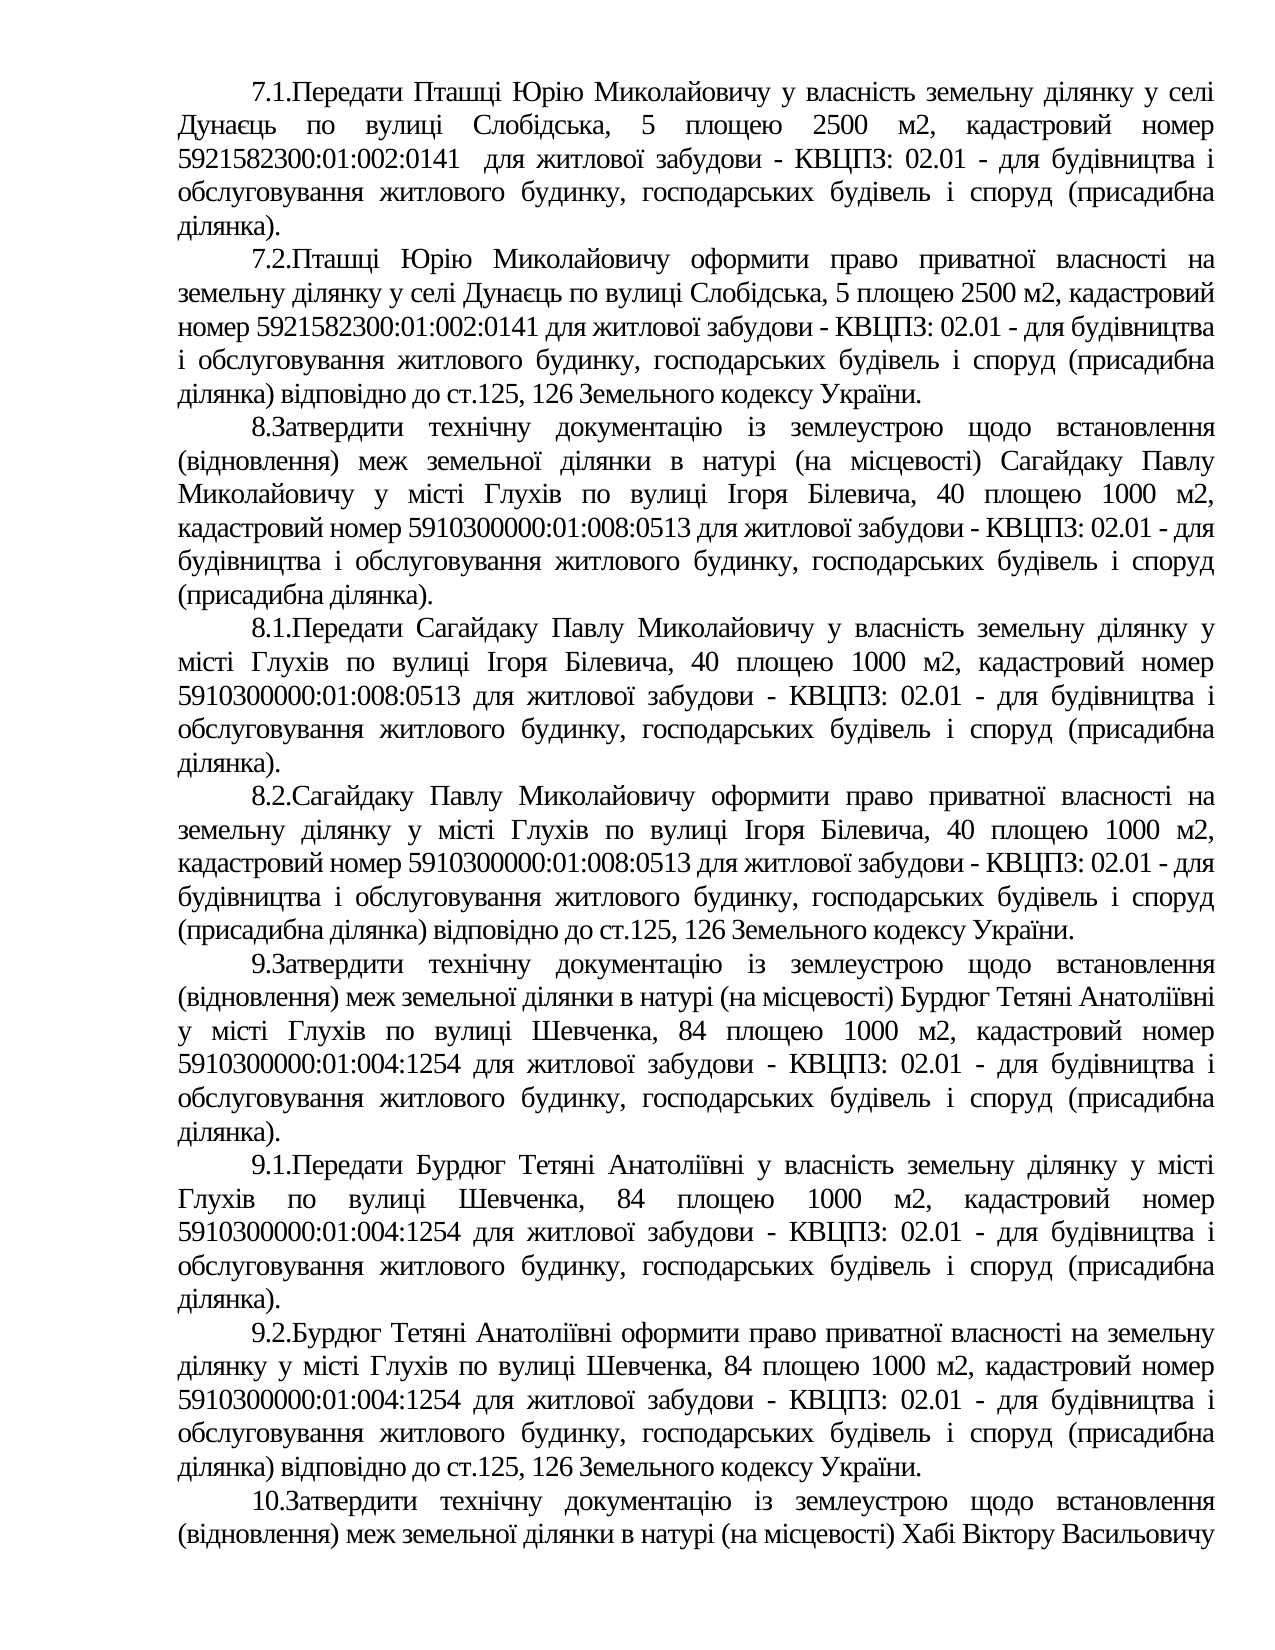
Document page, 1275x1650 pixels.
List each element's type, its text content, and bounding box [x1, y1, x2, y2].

text 9.2.Бурдюг Тетяні Анатоліївні оформити право приватної власності на земельну ділянку у місті Глухів по вулиці Шевченка, 84 площею 1000 м2, кадастровий номер 5910300000:01:004:1254 для житлової забудови - КВЦПЗ: 02.01 - для будівництва і обслуговування житлового будинку, господарських будівель і споруд (присадибна ділянка) відповідно до ст.125, 126 Земельного кодексу України. [177, 1315, 1216, 1483]
text 8.2.Сагайдаку Павлу Миколайовичу оформити право приватної власності на земельну ділянку у місті Глухів по вулиці Ігоря Білевича, 40 площею 1000 м2, кадастровий номер 5910300000:01:008:0513 для житлової забудови - КВЦПЗ: 02.01 - для будівництва і обслуговування житлового будинку, господарських будівель і споруд (присадибна ділянка) відповідно до ст.125, 126 Земельного кодексу України. [177, 778, 1216, 946]
text 9.1.Передати Бурдюг Тетяні Анатоліївні у власність земельну ділянку у місті Глухів по вулиці Шевченка, 84 площею 1000 м2, кадастровий номер 5910300000:01:004:1254 для житлової забудови - КВЦПЗ: 02.01 - для будівництва і обслуговування житлового будинку, господарських будівель і споруд (присадибна ділянка). [177, 1147, 1216, 1315]
text 7.2.Пташці Юрію Миколайовичу оформити право приватної власності на земельну ділянку у селі Дунаєць по вулиці Слобідська, 5 площею 2500 м2, кадастровий номер 5921582300:01:002:0141 для житлової забудови - КВЦПЗ: 02.01 - для будівництва і обслуговування житлового будинку, господарських будівель і споруд (присадибна ділянка) відповідно до ст.125, 126 Земельного кодексу України. [177, 242, 1216, 409]
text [177, 1483, 1216, 1550]
text 9.Затвердити технічну документацію із землеустрою щодо встановлення (відновлення) меж земельної ділянки в натурі (на місцевості) Бурдюг Тетяні Анатоліївні у місті Глухів по вулиці Шевченка, 84 площею 1000 м2, кадастровий номер 5910300000:01:004:1254 для житлової забудови - КВЦПЗ: 02.01 - для будівництва і обслуговування житлового будинку, господарських будівель і споруд (присадибна ділянка). [177, 946, 1216, 1147]
text 8.Затвердити технічну документацію із землеустрою щодо встановлення (відновлення) меж земельної ділянки в натурі (на місцевості) Сагайдаку Павлу Миколайовичу у місті Глухів по вулиці Ігоря Білевича, 40 площею 1000 м2, кадастровий номер 5910300000:01:008:0513 для житлової забудови - КВЦПЗ: 02.01 - для будівництва і обслуговування житлового будинку, господарських будівель і споруд (присадибна ділянка). [177, 409, 1216, 611]
text 8.1.Передати Сагайдаку Павлу Миколайовичу у власність земельну ділянку у місті Глухів по вулиці Ігоря Білевича, 40 площею 1000 м2, кадастровий номер 5910300000:01:008:0513 для житлової забудови - КВЦПЗ: 02.01 - для будівництва і обслуговування житлового будинку, господарських будівель і споруд (присадибна ділянка). [177, 611, 1216, 778]
text 7.1.Передати Пташці Юрію Миколайовичу у власність земельну ділянку у селі Дунаєць по вулиці Слобідська, 5 площею 2500 м2, кадастровий номер 5921582300:01:002:0141 для житлової забудови - КВЦПЗ: 02.01 - для будівництва і обслуговування житлового будинку, господарських будівель і споруд (присадибна ділянка). [177, 74, 1216, 242]
